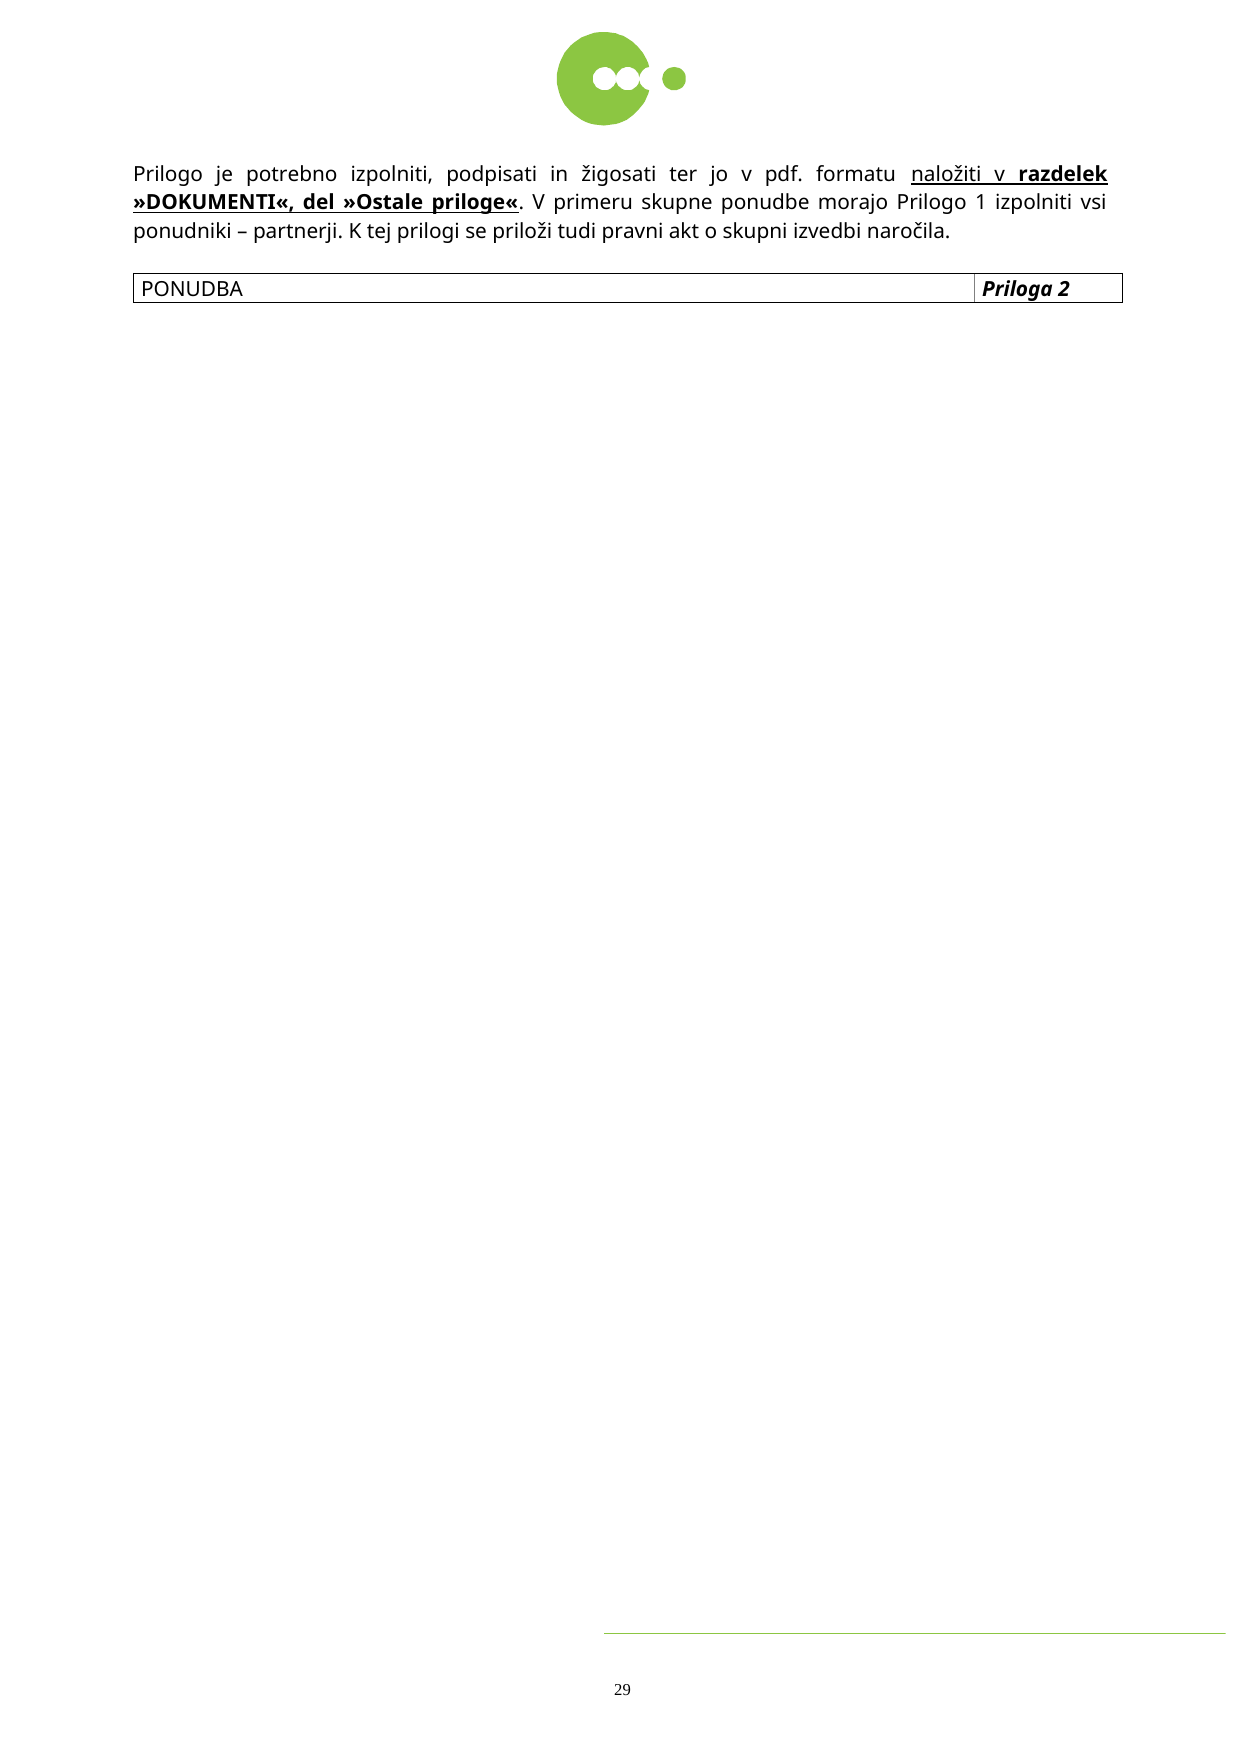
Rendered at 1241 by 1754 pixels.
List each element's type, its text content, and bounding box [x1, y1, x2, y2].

text Prilogo je potrebno izpolniti, podpisati in žigosati ter jo v pdf. formatu naložiti v razdelek »DOKUMENTI«, del »Ostale priloge«. V primeru skupne ponudbe morajo Prilogo 1 izpolniti vsi ponudniki – partnerji. K tej prilogi se priloži tudi pravni akt o skupni izvedbi naročila. [133, 159, 1107, 244]
table_header Priloga 2 [975, 274, 1122, 302]
table_header PONUDBA [134, 274, 974, 302]
